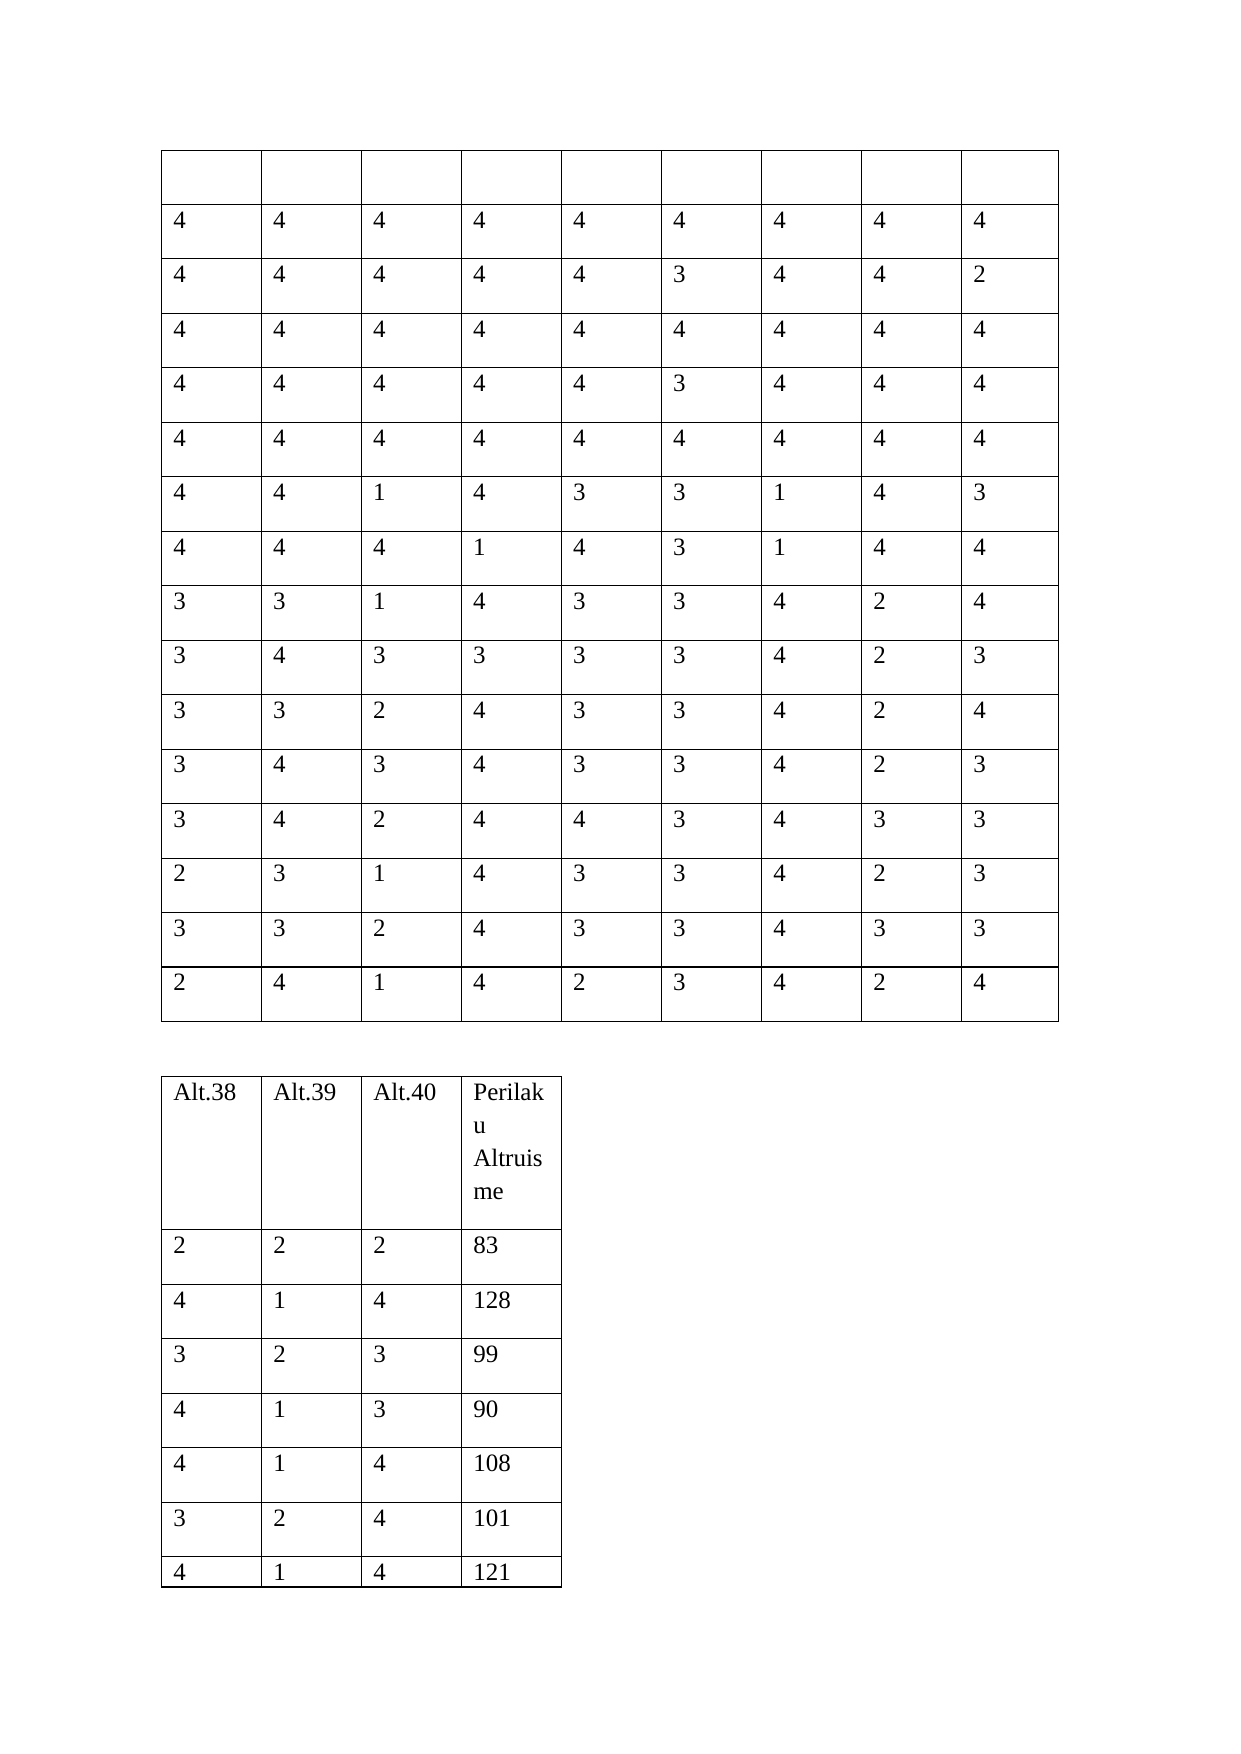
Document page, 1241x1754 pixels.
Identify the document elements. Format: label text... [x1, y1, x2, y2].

table_header Tabulasi Data Penelitian Altruisme [150, 150, 1058, 1587]
